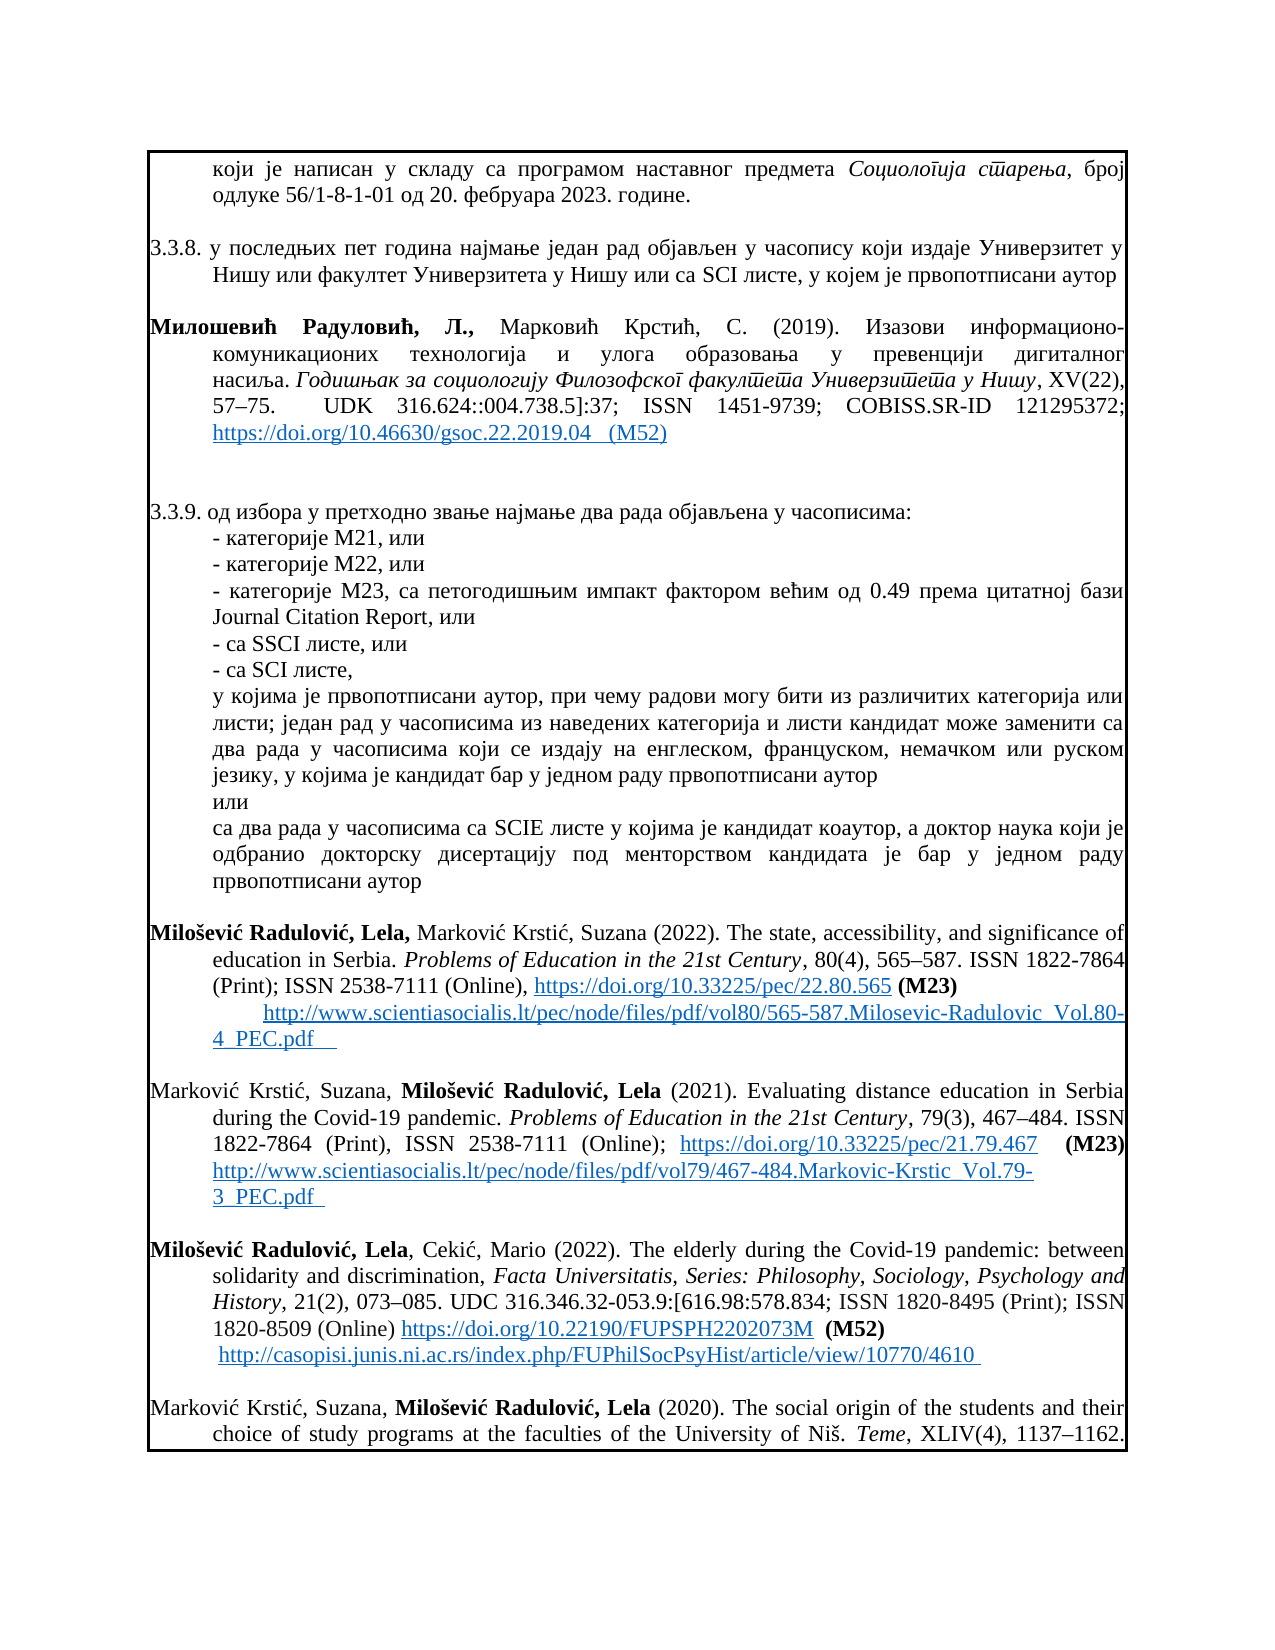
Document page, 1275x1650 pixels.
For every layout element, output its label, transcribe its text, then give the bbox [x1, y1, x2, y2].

text у којима је првопотписани аутор, при чему радови могу бити из различитих категорија или листи; један рад у часописима из наведених категорија и листи кандидат може заменити са два рада у часописима који се издају на енглеском, француском, немачком или руском језику, у којима је кандидат бар у једном раду првопотписани аутор [150, 682, 1125, 788]
text - са SSCI листе, или [150, 629, 1125, 656]
text Marković Krstić, Suzana, Milošević Radulović, Lela (2021). Evaluating distance education in Serbia during the Covid-19 pandemic. Problems of Education in the 21st Century, 79(3), 467–484. ISSN 1822-7864 (Print), ISSN 2538-7111 (Online); https://doi.org/10.33225/pec/21.79.467 (M23) http://www.scientiasocialis.lt/pec/node/files/pdf/vol79/467-484.Markovic-Krstic_Vol.79-3_PEC.pdf [150, 1078, 1125, 1209]
text 3.3.9. од избора у претходно звање најмање два рада објављена у часописима: [150, 498, 1125, 524]
text или [150, 788, 1125, 814]
text Milošević Radulović, Lela, Marković Krstić, Suzana (2022). The state, accessibility, and significance of education in Serbia. Problems of Education in the 21st Century, 80(4), 565–587. ISSN 1822-7864 (Print); ISSN 2538-7111 (Online), https://doi.org/10.33225/pec/22.80.565 (M23) [150, 919, 1125, 998]
text Milošević Radulović, Lela, Cekić, Mario (2022). The elderly during the Covid-19 pandemic: between solidarity and discrimination, Facta Universitatis, Series: Philosophy, Sociology, Psychology and History, 21(2), 073–085. UDC 316.346.32-053.9:[616.98:578.834; ISSN 1820-8495 (Print); ISSN 1820-8509 (Online) https://doi.org/10.22190/FUPSPH2202073M (M52) [150, 1236, 1125, 1341]
text - категорије М22, или [150, 551, 1125, 577]
text - са SCI листе, [150, 656, 1125, 682]
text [150, 153, 1125, 208]
text - категорије М23, са петогодишњим импакт фактором већим од 0.49 према цитатној бази Journal Citation Report, или [150, 577, 1125, 629]
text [150, 1389, 1125, 1449]
text Милошевић Радуловић, Л., Марковић Крстић, С. (2019). Изазови информационо-комуникационих технологија и улога образовања у превенцији дигиталног насиља. Годишњак за социологију Филозофског факултета Универзитета у Нишу, XV(22), 57–75. UDK 316.624::004.738.5]:37; ISSN 1451-9739; COBISS.SR-ID 121295372; https://doi.org/10.46630/gsoc.22.2019.04 (М52) [150, 340, 1125, 445]
text http://www.scientiasocialis.lt/pec/node/files/pdf/vol80/565-587.Milosevic-Radulovic_Vol.80-4_PEC.pdf [150, 998, 1125, 1051]
text са два рада у часописима са SCIE листе у којима је кандидат коаутор, а доктор наука који је одбранио докторску дисертацију под менторством кандидата је бар у једном раду првопотписани аутор [150, 814, 1125, 893]
text - категорије М21, или [150, 524, 1125, 551]
text 3.3.8. у последњих пет година најмање један рад објављен у часопису који издаје Универзитет у Нишу или факултет Универзитета у Нишу или са SCI листе, у којем је првопотписани аутор [150, 234, 1125, 287]
text http://casopisi.junis.ni.ac.rs/index.php/FUPhilSocPsyHist/article/view/10770/4610 [150, 1341, 1125, 1367]
